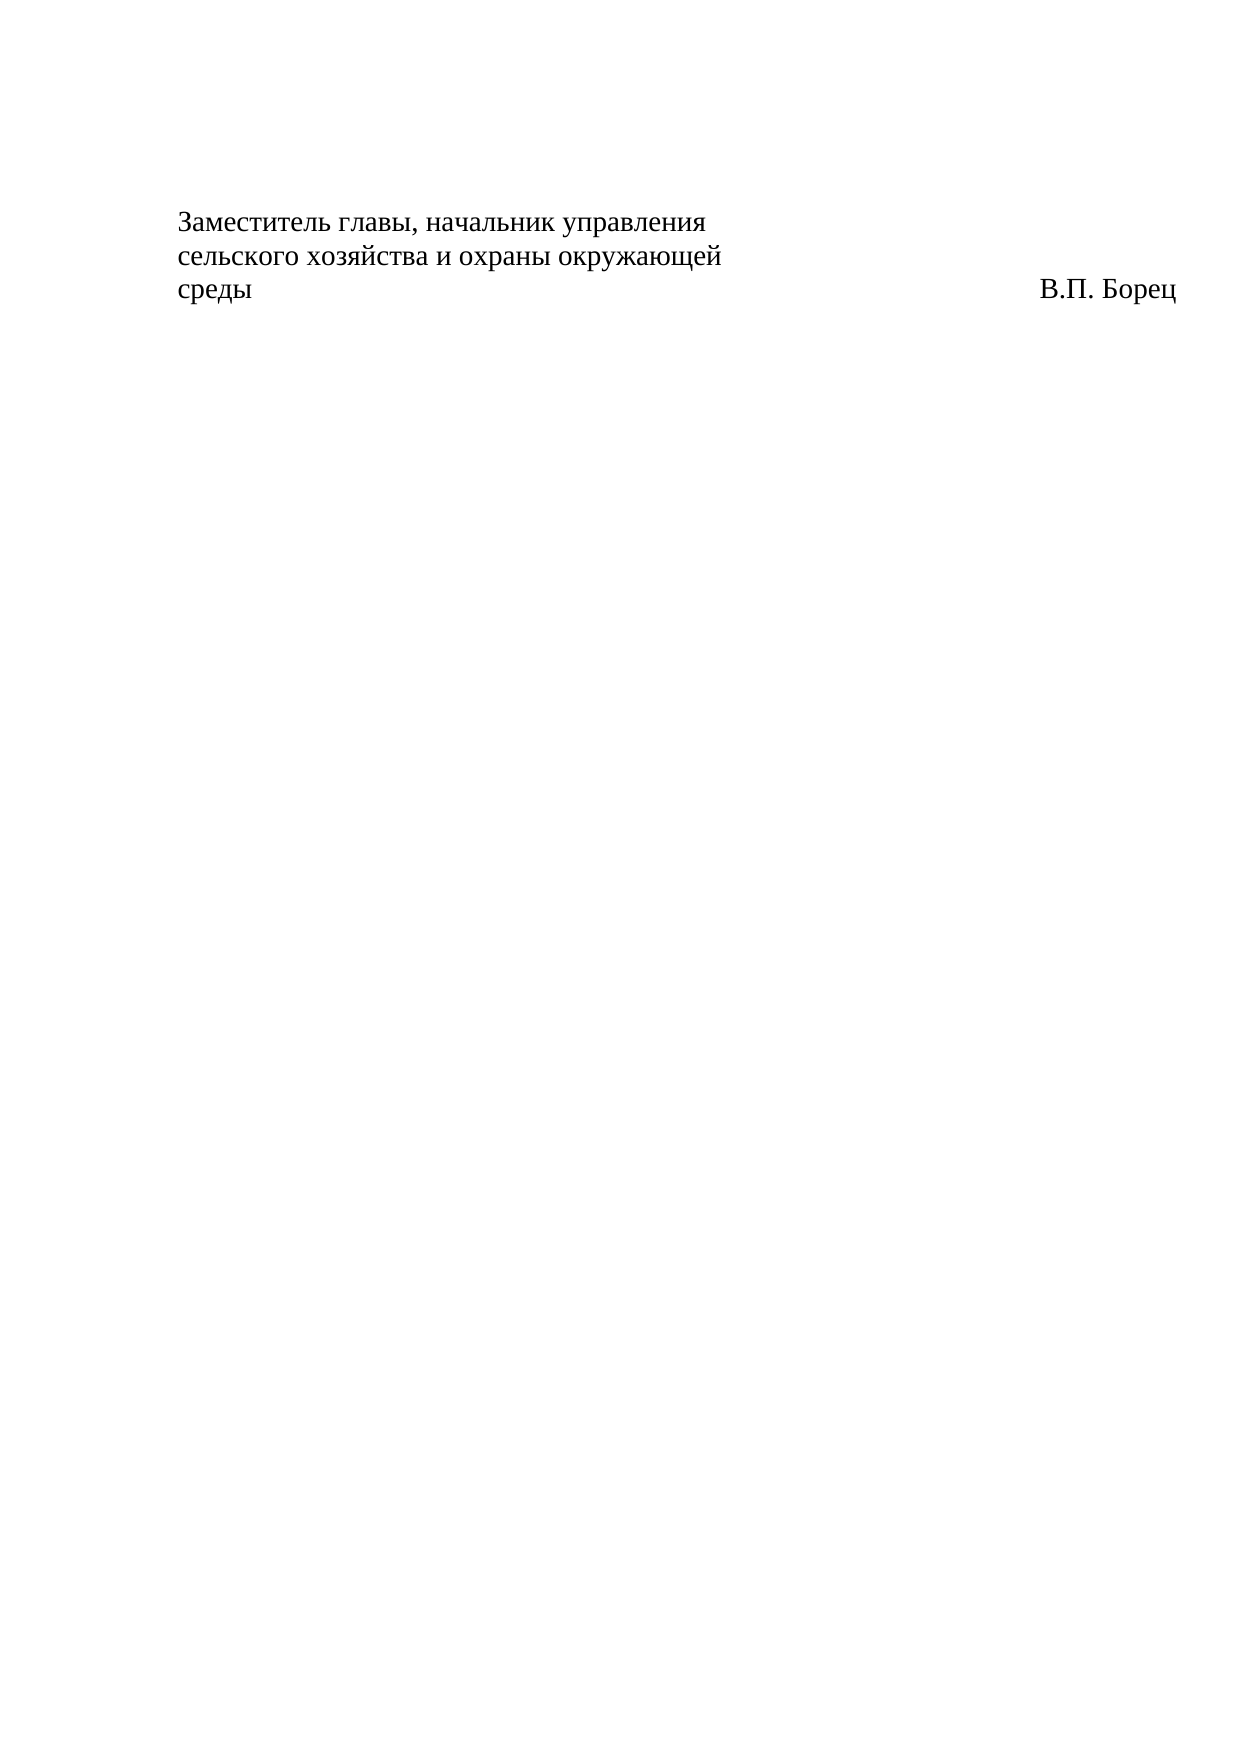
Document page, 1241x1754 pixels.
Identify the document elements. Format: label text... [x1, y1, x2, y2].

text сельского хозяйства и охраны окружающей [177, 238, 1181, 271]
text Заместитель главы, начальник управления [177, 204, 1181, 238]
text среды В.П. Борец [177, 271, 1181, 338]
